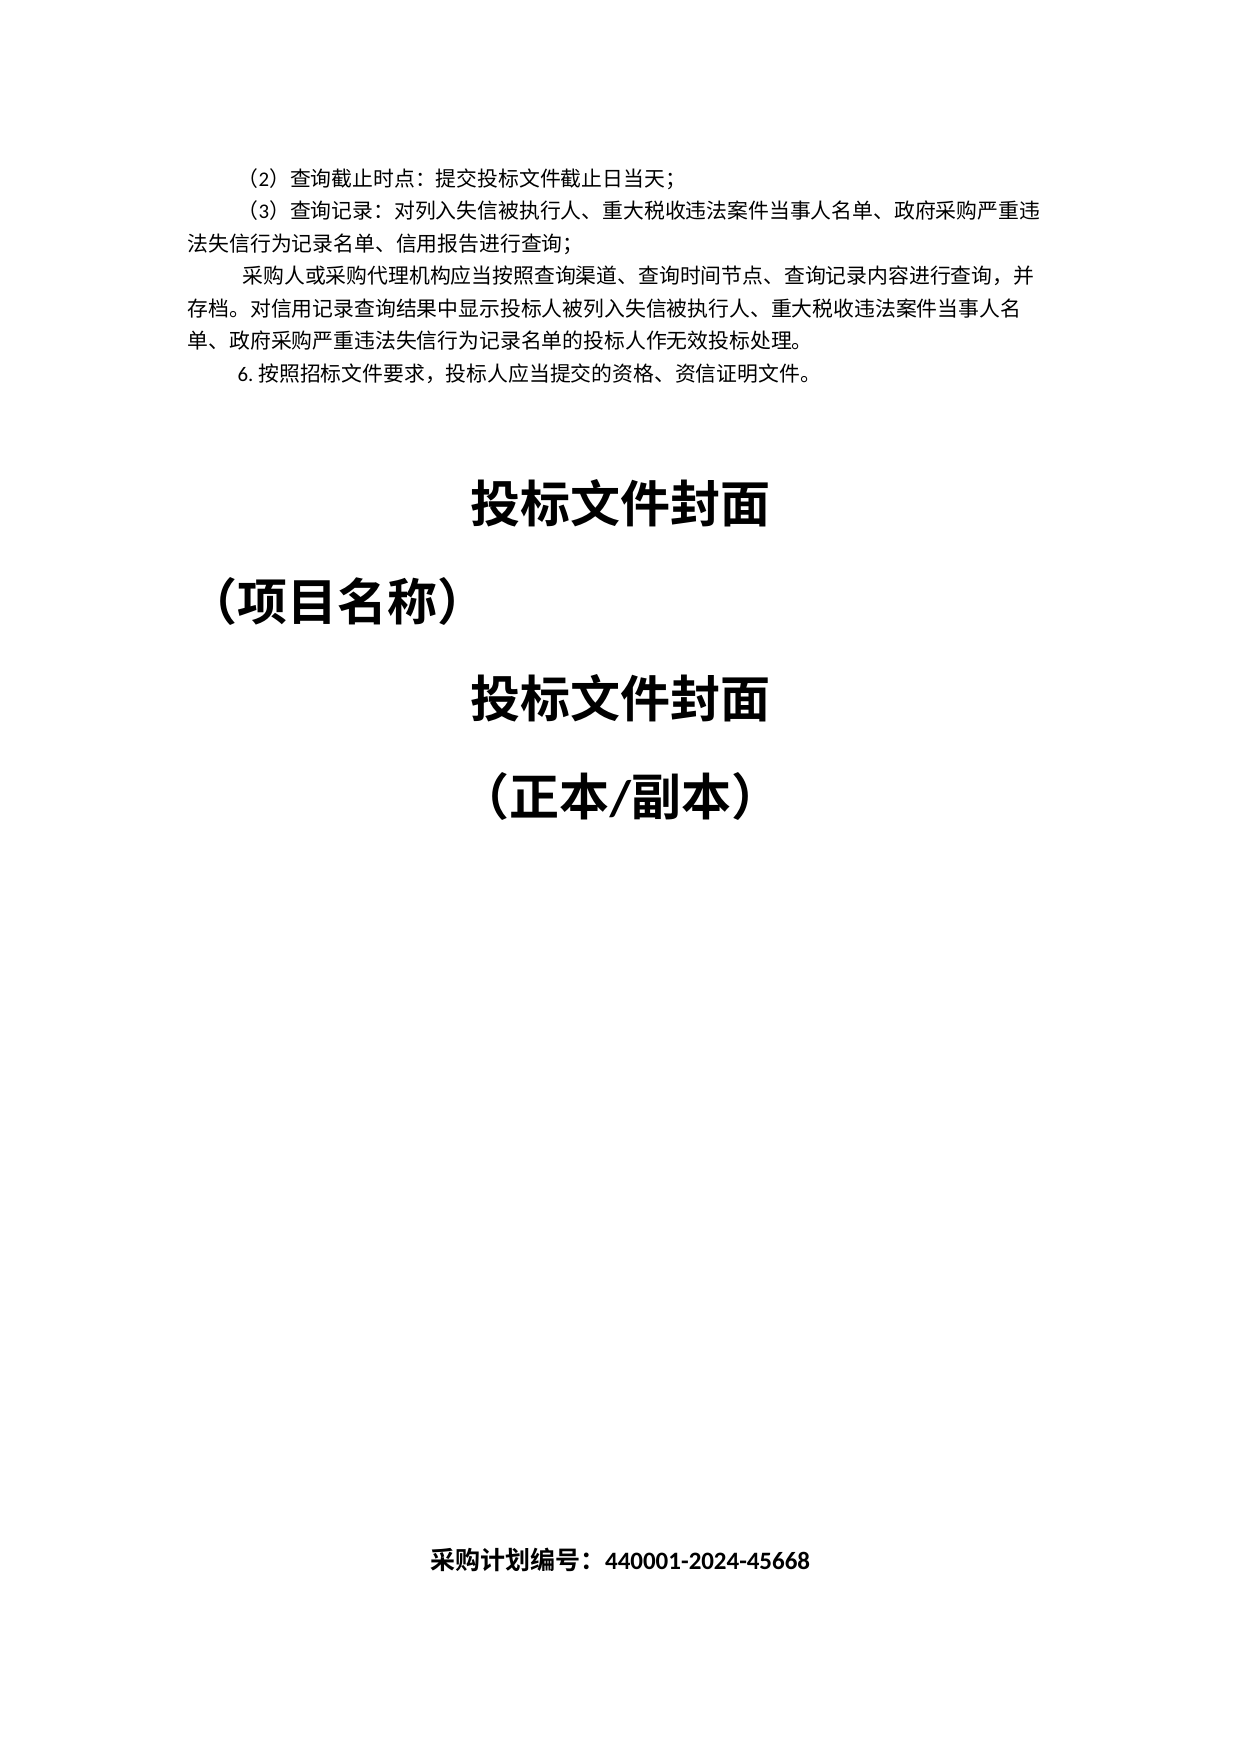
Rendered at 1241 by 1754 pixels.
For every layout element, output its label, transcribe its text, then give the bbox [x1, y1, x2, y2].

text （3）查询记录：对列入失信被执行人、重大税收违法案件当事人名单、政府采购严重违法失信行为记录名单、信用报告进行查询； [187, 194, 1053, 259]
text （项目名称） [187, 552, 1053, 649]
text 投标文件封面 [187, 454, 1053, 552]
text 投标文件封面 [187, 649, 1053, 747]
text 采购人或采购代理机构应当按照查询渠道、查询时间节点、查询记录内容进行查询，并存档。对信用记录查询结果中显示投标人被列入失信被执行人、重大税收违法案件当事人名单、政府采购严重违法失信行为记录名单的投标人作无效投标处理。 [187, 259, 1053, 357]
text 6. 按照招标文件要求，投标人应当提交的资格、资信证明文件。 [187, 357, 1053, 389]
text （正本/副本） [187, 747, 1053, 1527]
text 采购计划编号：440001-2024-45668 [187, 1527, 1053, 1592]
text （2）查询截止时点：提交投标文件截止日当天； [187, 162, 1053, 194]
